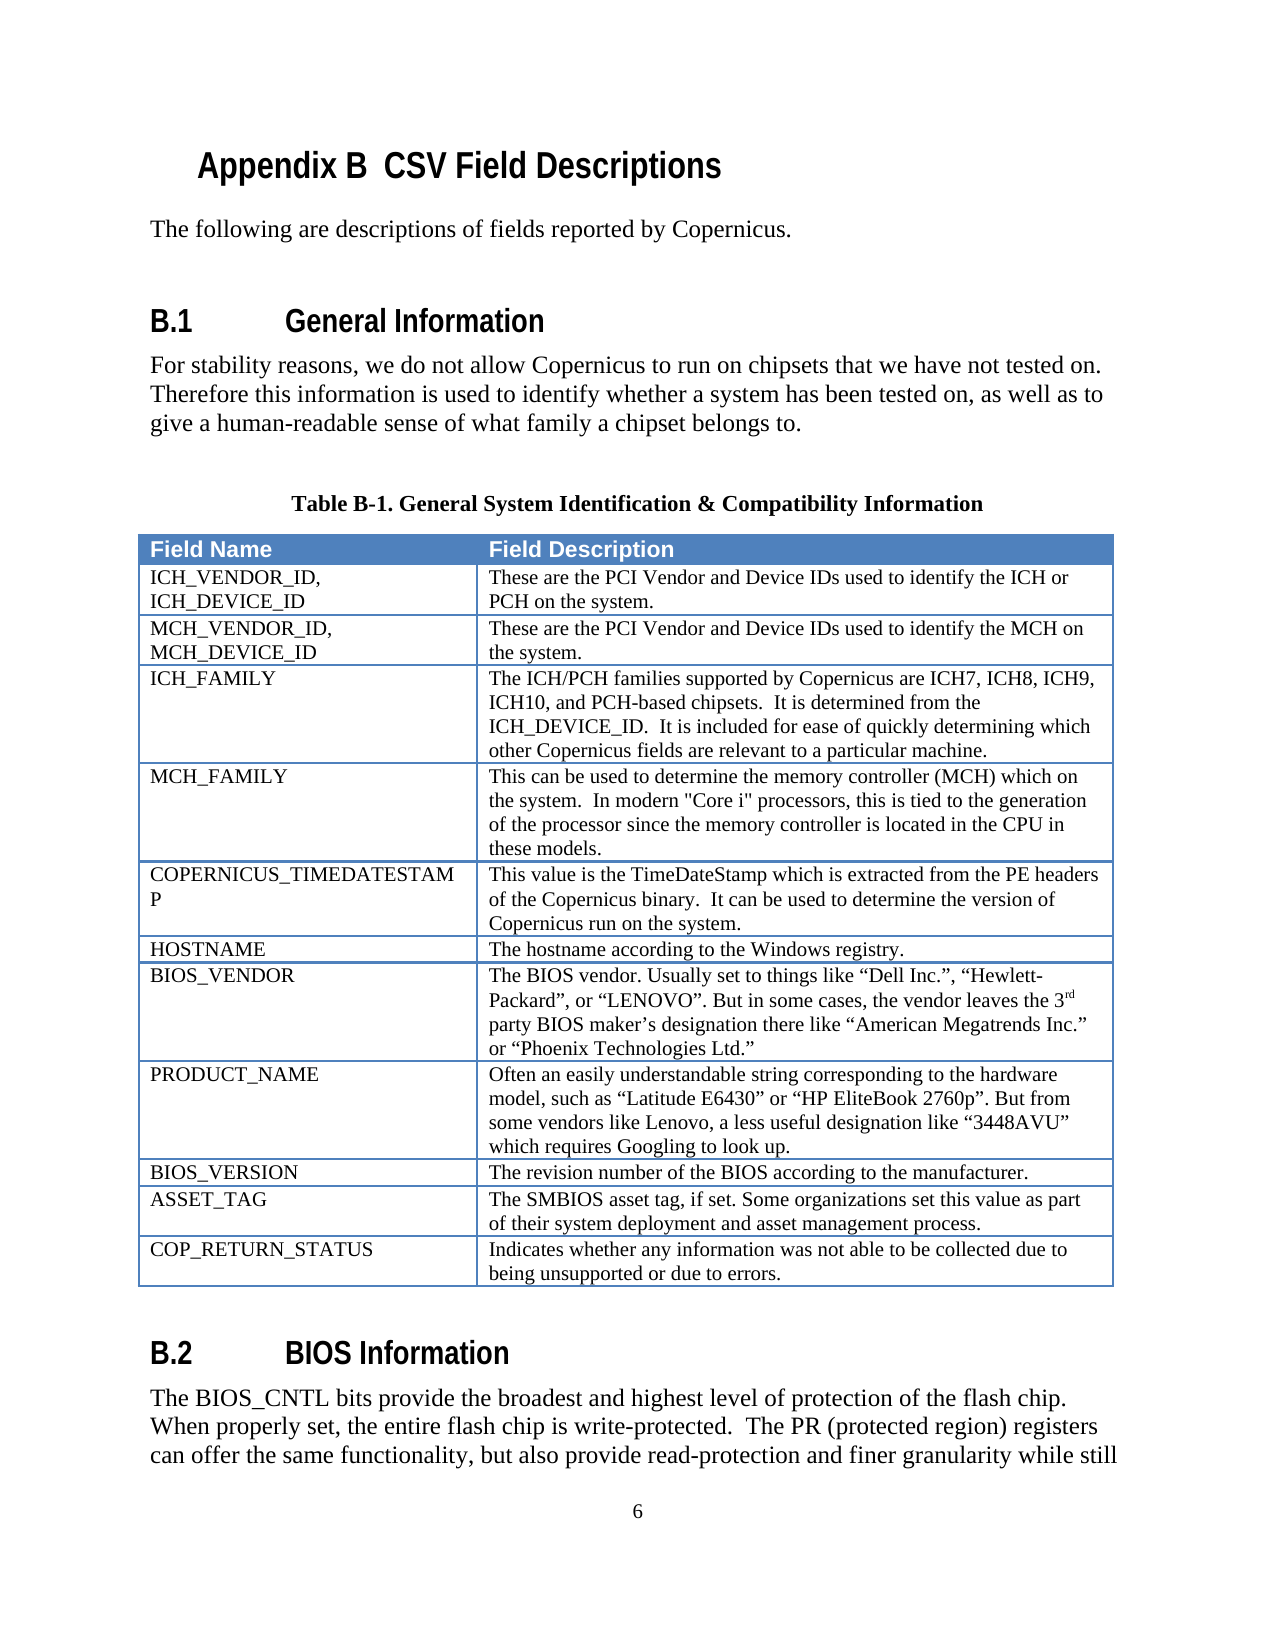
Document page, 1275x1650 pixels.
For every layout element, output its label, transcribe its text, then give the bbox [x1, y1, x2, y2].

subtitle CSV Field Descriptions [197, 154, 1125, 185]
text For stability reasons, we do not allow Copernicus to run on chipsets that we have not tested on. Therefore this information is used to identify whether a system has been tested on, as well as to give a human-readable sense of what family a chipset belongs to. [150, 350, 1125, 437]
table_cell MCH_FAMILY [140, 764, 476, 860]
table_cell Often an easily understandable string corresponding to the hardware model, such as “Latitude E6430” or “HP EliteBook 2760p”. But from some vendors like Lenovo, a less useful designation like “3448AVU” which requires Googling to look up. [478, 1062, 1112, 1158]
table_cell Indicates whether any information was not able to be collected due to being unsupported or due to errors. [478, 1237, 1112, 1285]
table_cell BIOS_VERSION [140, 1160, 476, 1185]
table_cell The BIOS vendor. Usually set to things like “Dell Inc.”, “Hewlett-Packard”, or “LENOVO”. But in some cases, the vendor leaves the 3rd party BIOS maker’s designation there like “American Megatrends Inc.” or “Phoenix Technologies Ltd.” [478, 964, 1112, 1060]
table_cell This value is the TimeDateStamp which is extracted from the PE headers of the Copernicus binary. It can be used to determine the version of Copernicus run on the system. [478, 863, 1112, 934]
table_cell MCH_VENDOR_ID, MCH_DEVICE_ID [140, 616, 476, 664]
table_cell The revision number of the BIOS according to the manufacturer. [478, 1160, 1112, 1185]
table_cell These are the PCI Vendor and Device IDs used to identify the ICH or PCH on the system. [478, 565, 1112, 613]
table_cell These are the PCI Vendor and Device IDs used to identify the MCH on the system. [478, 616, 1112, 664]
table_cell ICH_FAMILY [140, 666, 476, 762]
table_cell COPERNICUS_TIMEDATESTAMP [140, 863, 476, 934]
table_header Field Name [140, 536, 476, 563]
table_cell COP_RETURN_STATUS [140, 1237, 476, 1285]
table_cell ASSET_TAG [140, 1187, 476, 1235]
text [150, 1383, 1125, 1469]
table_cell The SMBIOS asset tag, if set. Some organizations set this value as part of their system deployment and asset management process. [478, 1187, 1112, 1235]
table_cell HOSTNAME [140, 937, 476, 961]
table_cell This can be used to determine the memory controller (MCH) which on the system. In modern "Core i" processors, this is tied to the generation of the processor since the memory controller is located in the CPU in these models. [478, 764, 1112, 860]
subtitle BIOS Information [150, 1341, 1125, 1370]
table_cell PRODUCT_NAME [140, 1062, 476, 1158]
subtitle General Information [150, 309, 1125, 338]
text The following are descriptions of fields reported by Copernicus. [150, 214, 1125, 242]
table_cell BIOS_VENDOR [140, 964, 476, 1060]
table_header Field Description [478, 536, 1112, 563]
table_cell The ICH/PCH families supported by Copernicus are ICH7, ICH8, ICH9, ICH10, and PCH-based chipsets. It is determined from the ICH_DEVICE_ID. It is included for ease of quickly determining which other Copernicus fields are relevant to a particular machine. [478, 666, 1112, 762]
table_cell The hostname according to the Windows registry. [478, 937, 1112, 961]
table_cell ICH_VENDOR_ID, ICH_DEVICE_ID [140, 565, 476, 613]
